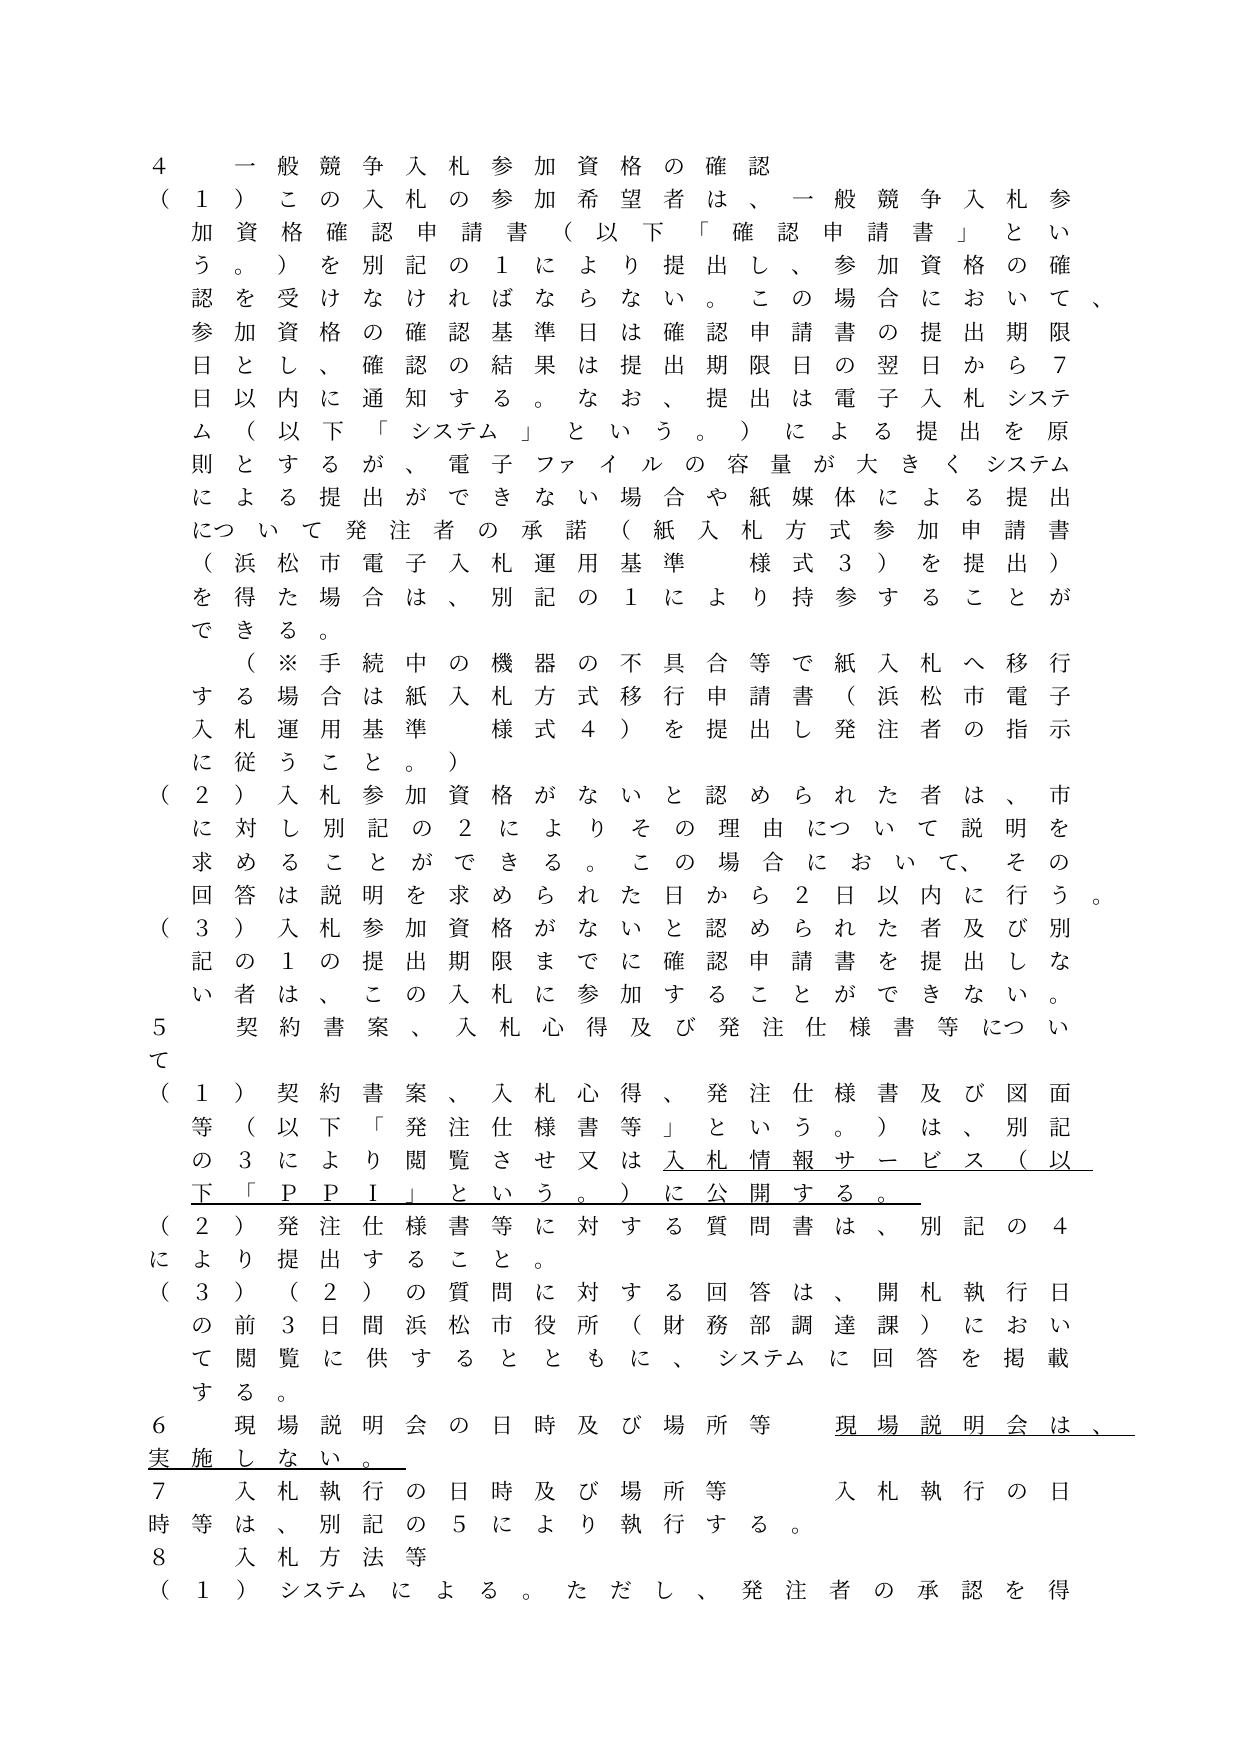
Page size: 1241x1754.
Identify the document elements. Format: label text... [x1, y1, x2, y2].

text ４ 一般競争入札参加資格の確認 [148, 148, 1092, 181]
text （１）この入札の参加希望者は、一般競争入札参加資格確認申請書（以下「確認申請書」という。）を別記の１により提出し、参加資格の確認を受けなければならない。この場合において、参加資格の確認基準日は確認申請書の提出期限日とし、確認の結果は提出期限日の翌日から７日以内に通知する。なお、提出は電子入札システム（以下「システム」という。）による提出を原則とするが、電子ファイルの容量が大きくシステムによる提出ができない場合や紙媒体による提出について発注者の承諾（紙入札方式参加申請書（浜松市電子入札運用基準 様式３）を提出）を得た場合は、別記の１により持参することができる。 [148, 181, 1092, 645]
text （※手続中の機器の不具合等で紙入札へ移行する場合は紙入札方式移行申請書（浜松市電子入札運用基準 様式４）を提出し発注者の指示に従うこと。） [148, 645, 1092, 778]
text （１）契約書案、入札心得、発注仕様書及び図面等（以下「発注仕様書等」という。）は、別記の３により閲覧させ又は入札情報サービス（以下「ＰＰＩ」という。）に公開する。 [148, 1076, 1092, 1208]
text （３）（２）の質問に対する回答は、開札執行日の前３日間浜松市役所（財務部調達課）において閲覧に供するとともに、システムに回答を掲載する。 [148, 1274, 1092, 1407]
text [148, 1573, 1092, 1606]
text ５ 契約書案、入札心得及び発注仕様書等について [148, 1009, 1092, 1076]
text （２）発注仕様書等に対する質問書は、別記の４により提出すること。 [148, 1208, 1092, 1274]
text （２）入札参加資格がないと認められた者は、市に対し別記の２によりその理由について説明を求めることができる。この場合において、その回答は説明を求められた日から２日以内に行う。 [148, 778, 1092, 910]
text ７ 入札執行の日時及び場所等 入札執行の日時等は、別記の５により執行する。 [148, 1473, 1092, 1539]
text ６ 現場説明会の日時及び場所等 現場説明会は、実施しない。 [148, 1407, 1092, 1473]
text （３）入札参加資格がないと認められた者及び別記の１の提出期限までに確認申請書を提出しない者は、この入札に参加することができない。 [148, 910, 1092, 1009]
text ８ 入札方法等 [148, 1539, 1092, 1573]
